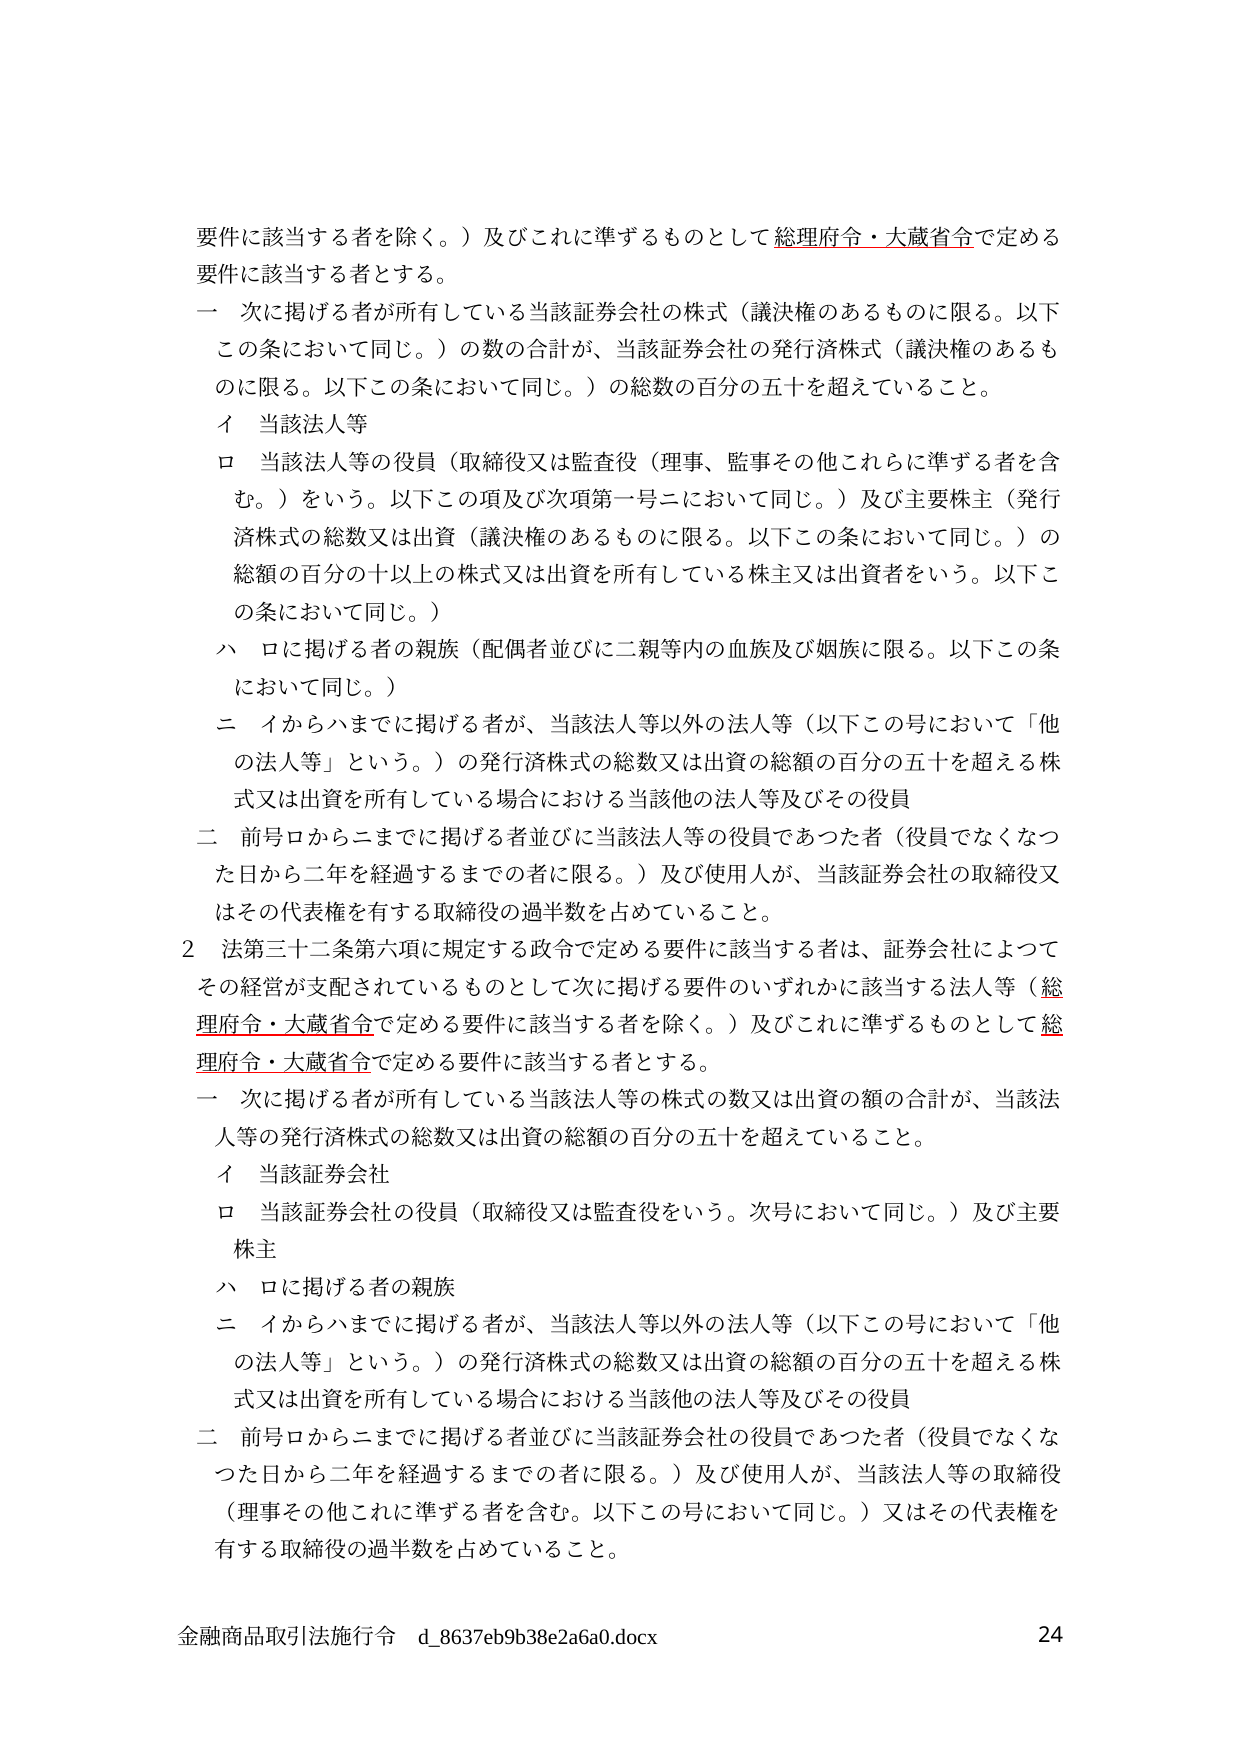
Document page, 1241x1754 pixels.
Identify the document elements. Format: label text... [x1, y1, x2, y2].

text ニ イからハまでに掲げる者が、当該法人等以外の法人等（以下この号において「他の法人等」という。）の発行済株式の総数又は出資の総額の百分の五十を超える株式又は出資を所有している場合における当該他の法人等及びその役員 [215, 1304, 1063, 1417]
text ニ イからハまでに掲げる者が、当該法人等以外の法人等（以下この号において「他の法人等」という。）の発行済株式の総数又は出資の総額の百分の五十を超える株式又は出資を所有している場合における当該他の法人等及びその役員 [215, 704, 1063, 817]
text ロ 当該法人等の役員（取締役又は監査役（理事、監事その他これらに準ずる者を含む。）をいう。以下この項及び次項第一号ニにおいて同じ。）及び主要株主（発行済株式の総数又は出資（議決権のあるものに限る。以下この条において同じ。）の総額の百分の十以上の株式又は出資を所有している株主又は出資者をいう。以下この条において同じ。） [215, 442, 1063, 629]
text ハ ロに掲げる者の親族 [215, 1267, 1063, 1304]
text 二 前号ロからニまでに掲げる者並びに当該証券会社の役員であつた者（役員でなくなつた日から二年を経過するまでの者に限る。）及び使用人が、当該法人等の取締役（理事その他これに準ずる者を含む。以下この号において同じ。）又はその代表権を有する取締役の過半数を占めていること。 [196, 1417, 1063, 1567]
text 二 前号ロからニまでに掲げる者並びに当該法人等の役員であつた者（役員でなくなつた日から二年を経過するまでの者に限る。）及び使用人が、当該証券会社の取締役又はその代表権を有する取締役の過半数を占めていること。 [196, 817, 1063, 929]
text イ 当該証券会社 [215, 1154, 1063, 1192]
text ２ 法第三十二条第六項に規定する政令で定める要件に該当する者は、証券会社によつてその経営が支配されているものとして次に掲げる要件のいずれかに該当する法人等（総理府令・大蔵省令で定める要件に該当する者を除く。）及びこれに準ずるものとして総理府令・大蔵省令で定める要件に該当する者とする。 [177, 929, 1063, 1079]
text 一 次に掲げる者が所有している当該証券会社の株式（議決権のあるものに限る。以下この条において同じ。）の数の合計が、当該証券会社の発行済株式（議決権のあるものに限る。以下この条において同じ。）の総数の百分の五十を超えていること。 [196, 292, 1063, 404]
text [177, 217, 1063, 292]
text 一 次に掲げる者が所有している当該法人等の株式の数又は出資の額の合計が、当該法人等の発行済株式の総数又は出資の総額の百分の五十を超えていること。 [196, 1079, 1063, 1154]
text ハ ロに掲げる者の親族（配偶者並びに二親等内の血族及び姻族に限る。以下この条において同じ。） [215, 629, 1063, 704]
text イ 当該法人等 [215, 404, 1063, 442]
text ロ 当該証券会社の役員（取締役又は監査役をいう。次号において同じ。）及び主要株主 [215, 1192, 1063, 1267]
